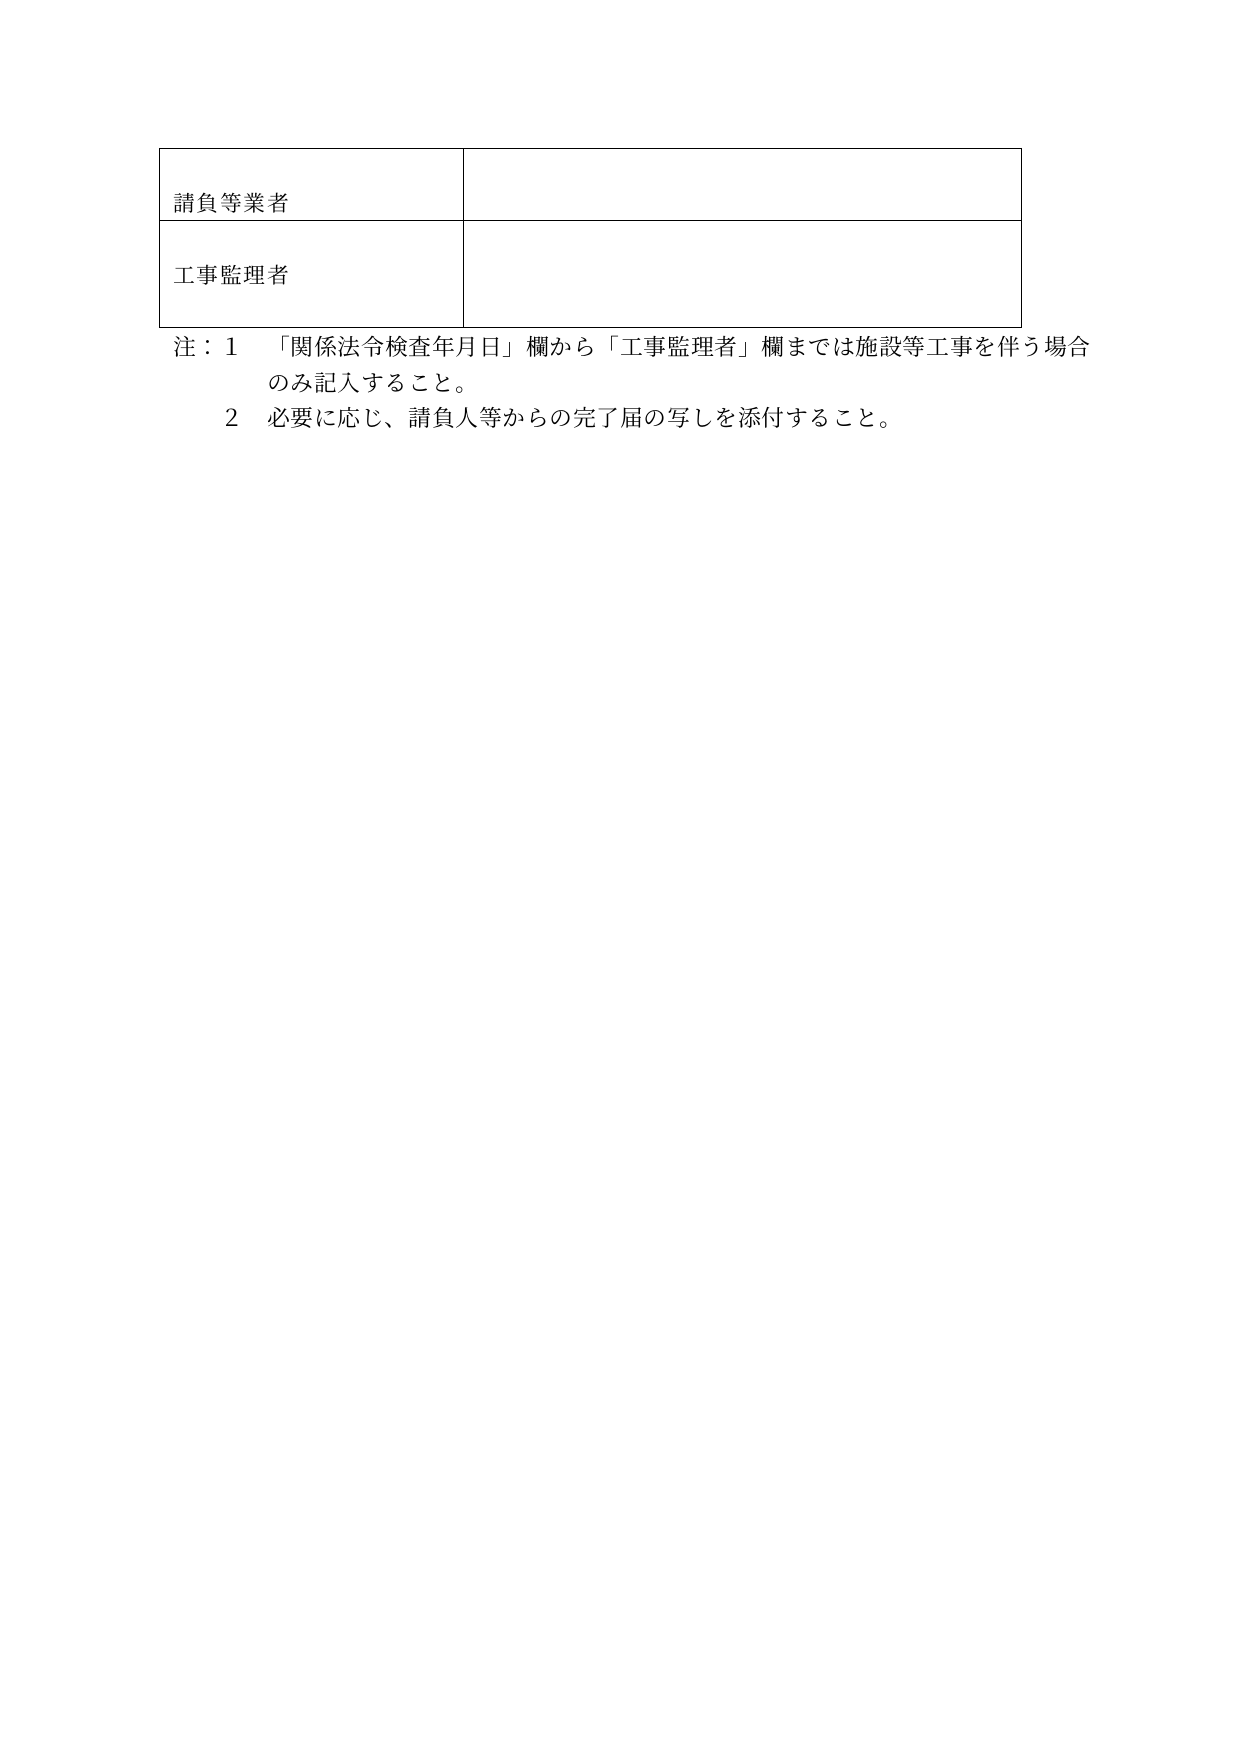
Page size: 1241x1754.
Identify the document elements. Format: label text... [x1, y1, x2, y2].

table_cell [464, 149, 1021, 220]
table_cell 工事監理者 [160, 221, 463, 327]
text ２ 必要に応じ、請負人等からの完了届の写しを添付すること。 [216, 399, 1091, 434]
table_cell 請負等業者 [160, 149, 463, 220]
text 注：１ 「関係法令検査年月日」欄から「工事監理者」欄までは施設等工事を伴う場合のみ記入すること。 [149, 328, 1091, 399]
table_cell [464, 221, 1021, 327]
